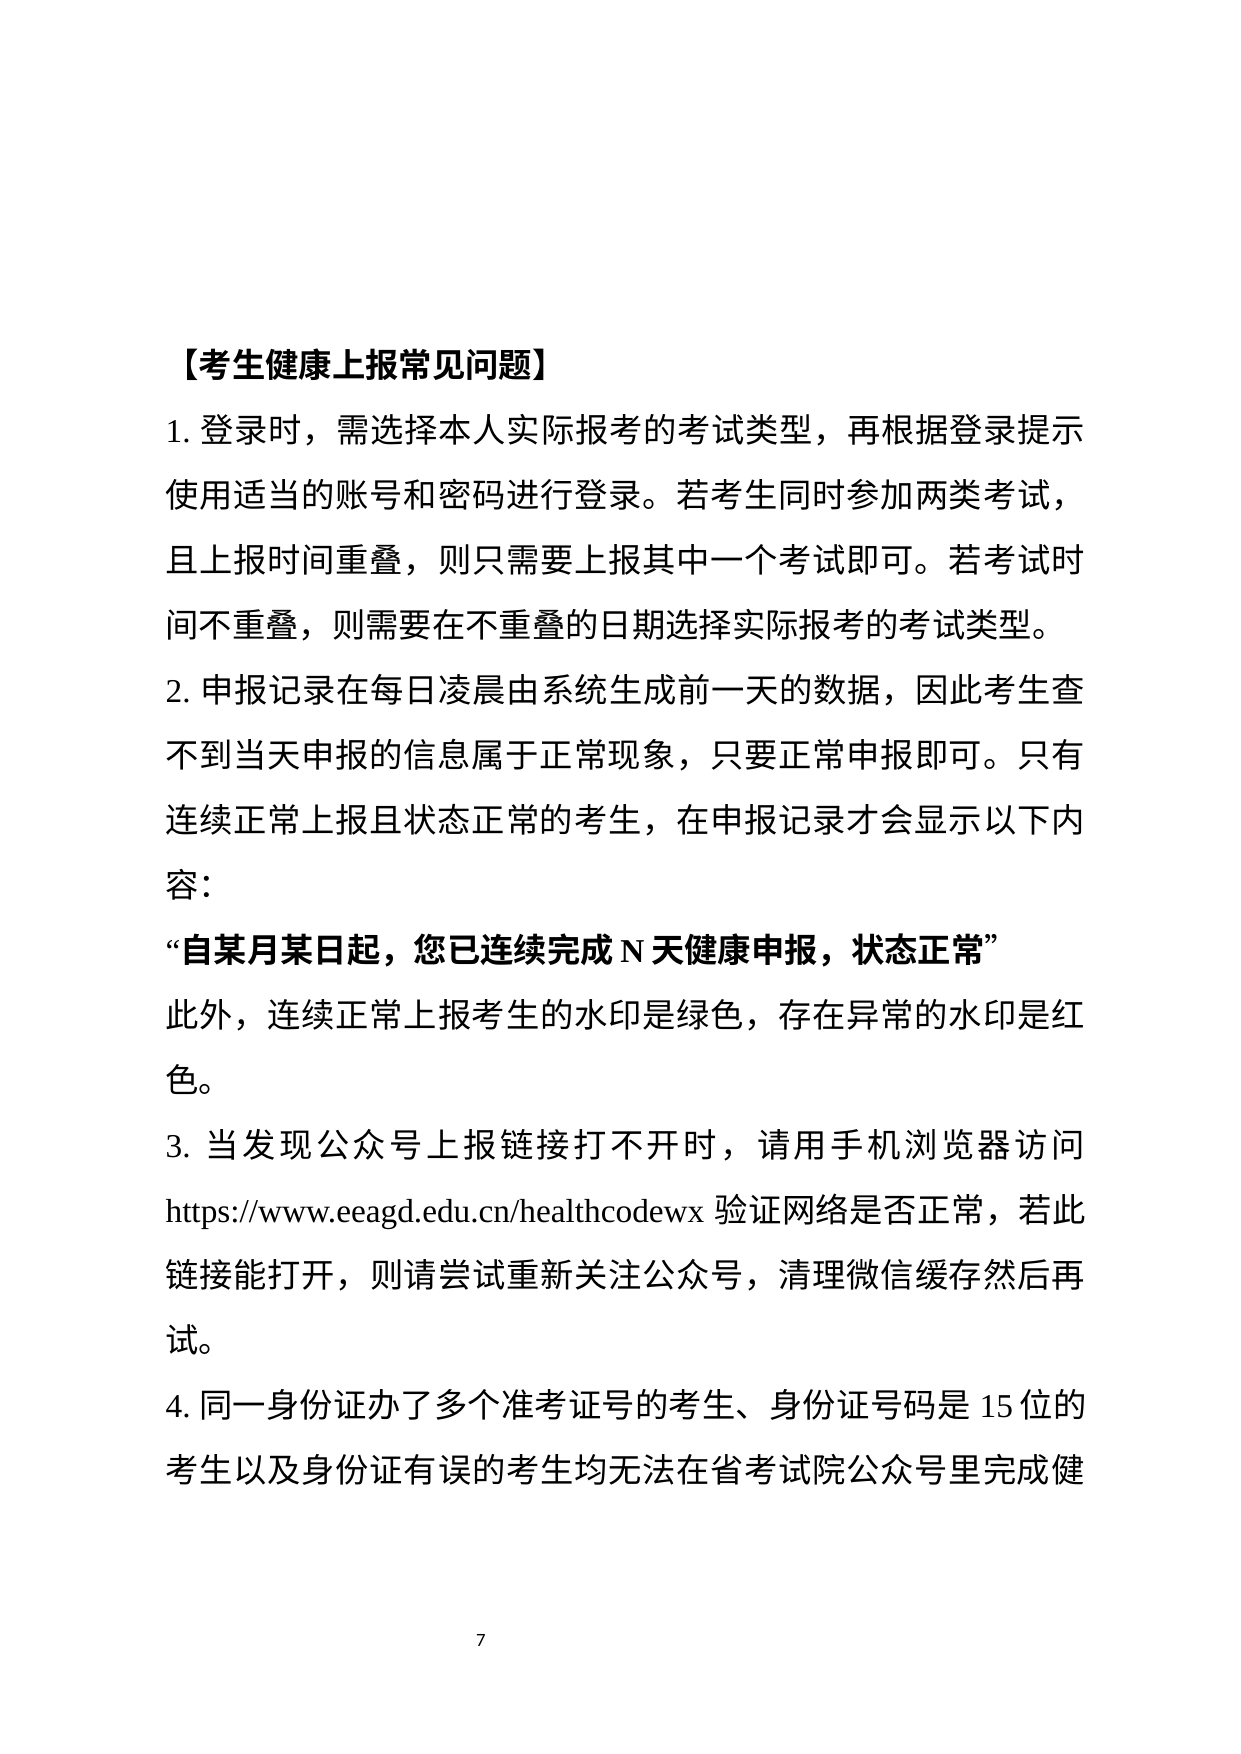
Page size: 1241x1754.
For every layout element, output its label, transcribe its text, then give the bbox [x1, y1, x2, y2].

list 2. 申报记录在每日凌晨由系统生成前一天的数据，因此考生查不到当天申报的信息属于正常现象，只要正常申报即可。只有连续正常上报且状态正常的考生，在申报记录才会显示以下内容： [165, 655, 1087, 915]
list 此外，连续正常上报考生的水印是绿色，存在异常的水印是红色。 [165, 980, 1087, 1110]
list “自某月某日起，您已连续完成N天健康申报，状态正常” [165, 915, 1087, 980]
text 1. 登录时，需选择本人实际报考的考试类型，再根据登录提示使用适当的账号和密码进行登录。若考生同时参加两类考试，且上报时间重叠，则只需要上报其中一个考试即可。若考试时间不重叠，则需要在不重叠的日期选择实际报考的考试类型。 [165, 395, 1087, 655]
text 【考生健康上报常见问题】 [165, 330, 1087, 395]
list 3. 当发现公众号上报链接打不开时，请用手机浏览器访问 https://www.eeagd.edu.cn/healthcodewx 验证网络是否正常，若此链接能打开，则请尝试重新关注公众号，清理微信缓存然后再试。 [165, 1110, 1087, 1370]
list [165, 1370, 1087, 1500]
